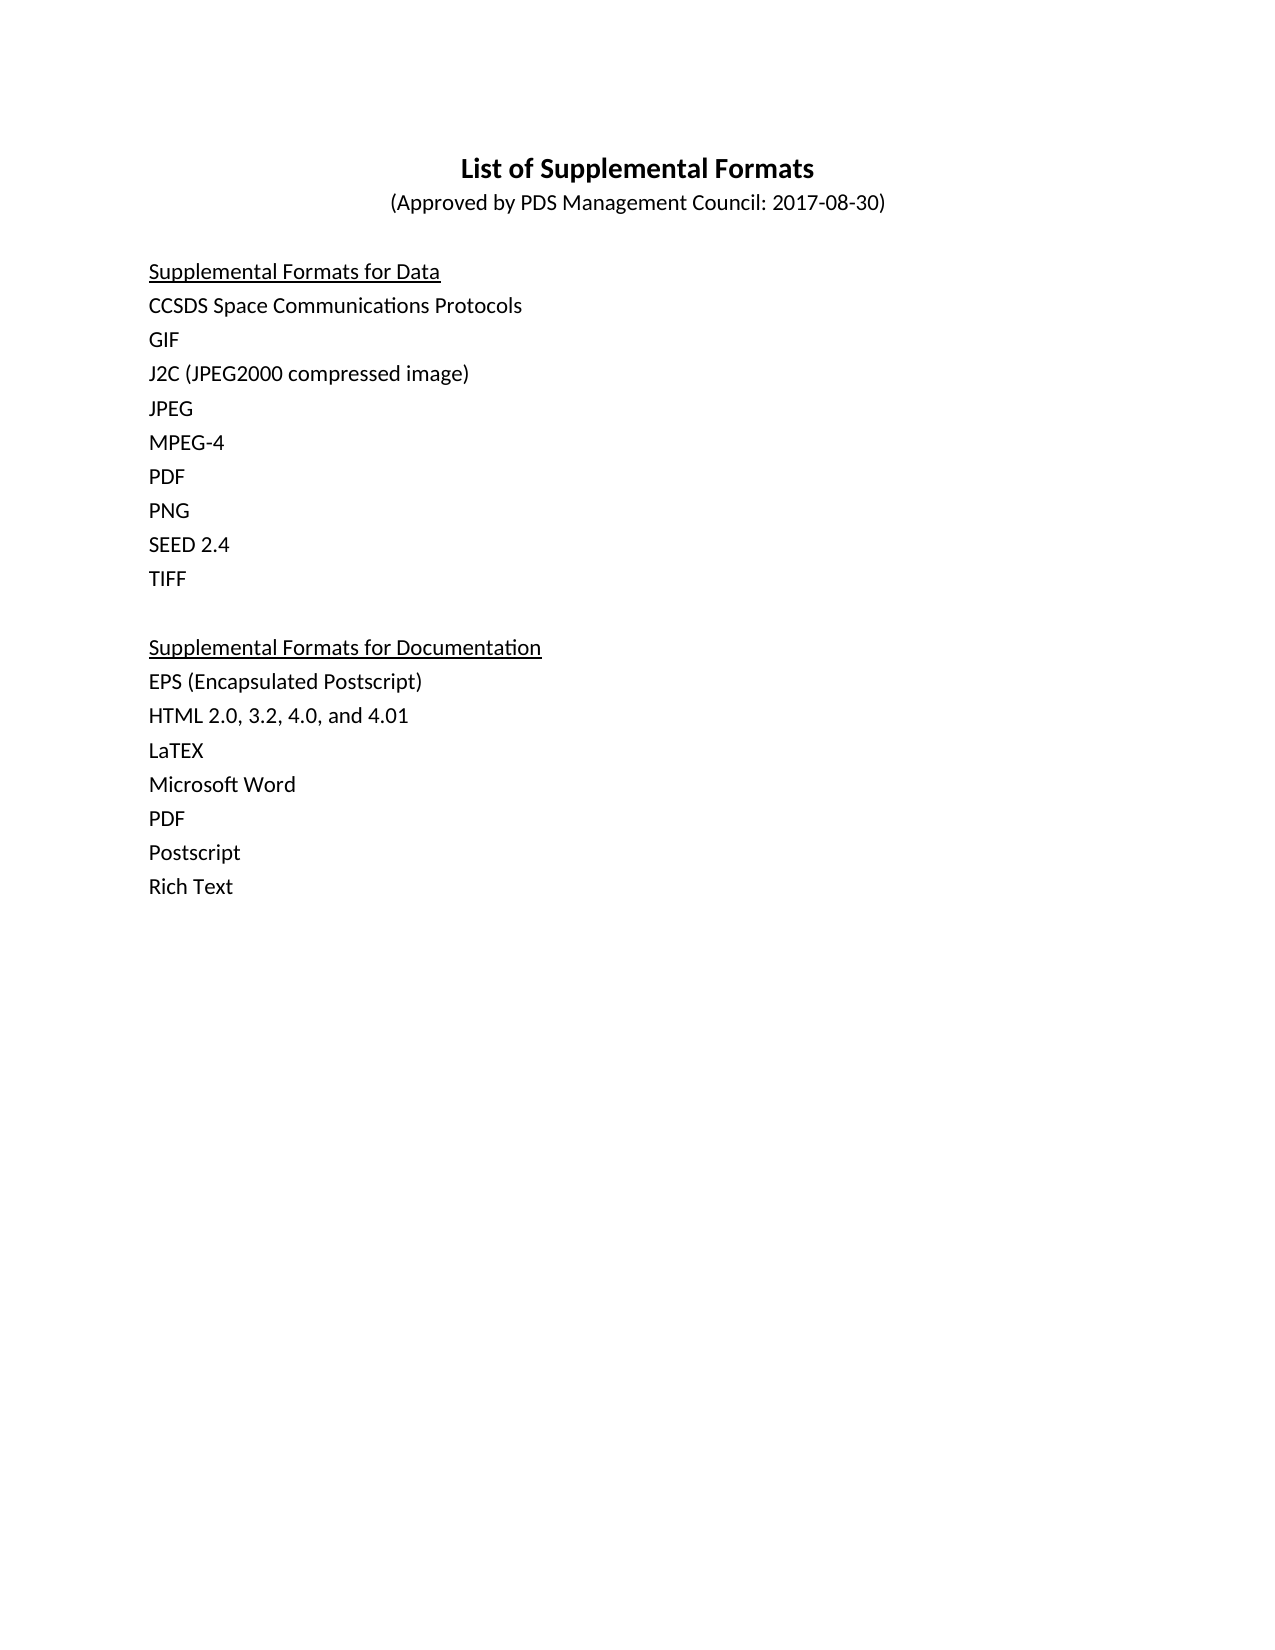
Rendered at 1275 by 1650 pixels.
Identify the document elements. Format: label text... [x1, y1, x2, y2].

text PDF [148, 462, 1125, 490]
text MPEG-4 [148, 428, 1125, 456]
text GIF [148, 325, 1125, 353]
text List of Supplemental Formats [461, 150, 1125, 186]
text TIFF [148, 564, 1125, 593]
text PDF [148, 804, 1125, 832]
text Microsoft Word [148, 770, 1125, 798]
text EPS (Encapsulated Postscript) [148, 667, 1125, 695]
text LaTEX [148, 736, 1125, 764]
text Rich Text [148, 872, 1125, 900]
text J2C (JPEG2000 compressed image) [148, 359, 1125, 388]
text Postscript [148, 838, 1125, 866]
text SEED 2.4 [148, 530, 1125, 558]
text JPEG [148, 394, 1125, 422]
subtitle Supplemental Formats for Documentation [148, 633, 1125, 661]
text (Approved by PDS Management Council: 2017-08-30) [150, 188, 886, 216]
text CCSDS Space Communications Protocols [148, 291, 1125, 319]
text HTML 2.0, 3.2, 4.0, and 4.01 [148, 702, 1125, 729]
text PNG [148, 496, 1125, 524]
subtitle Supplemental Formats for Data [148, 257, 1125, 285]
